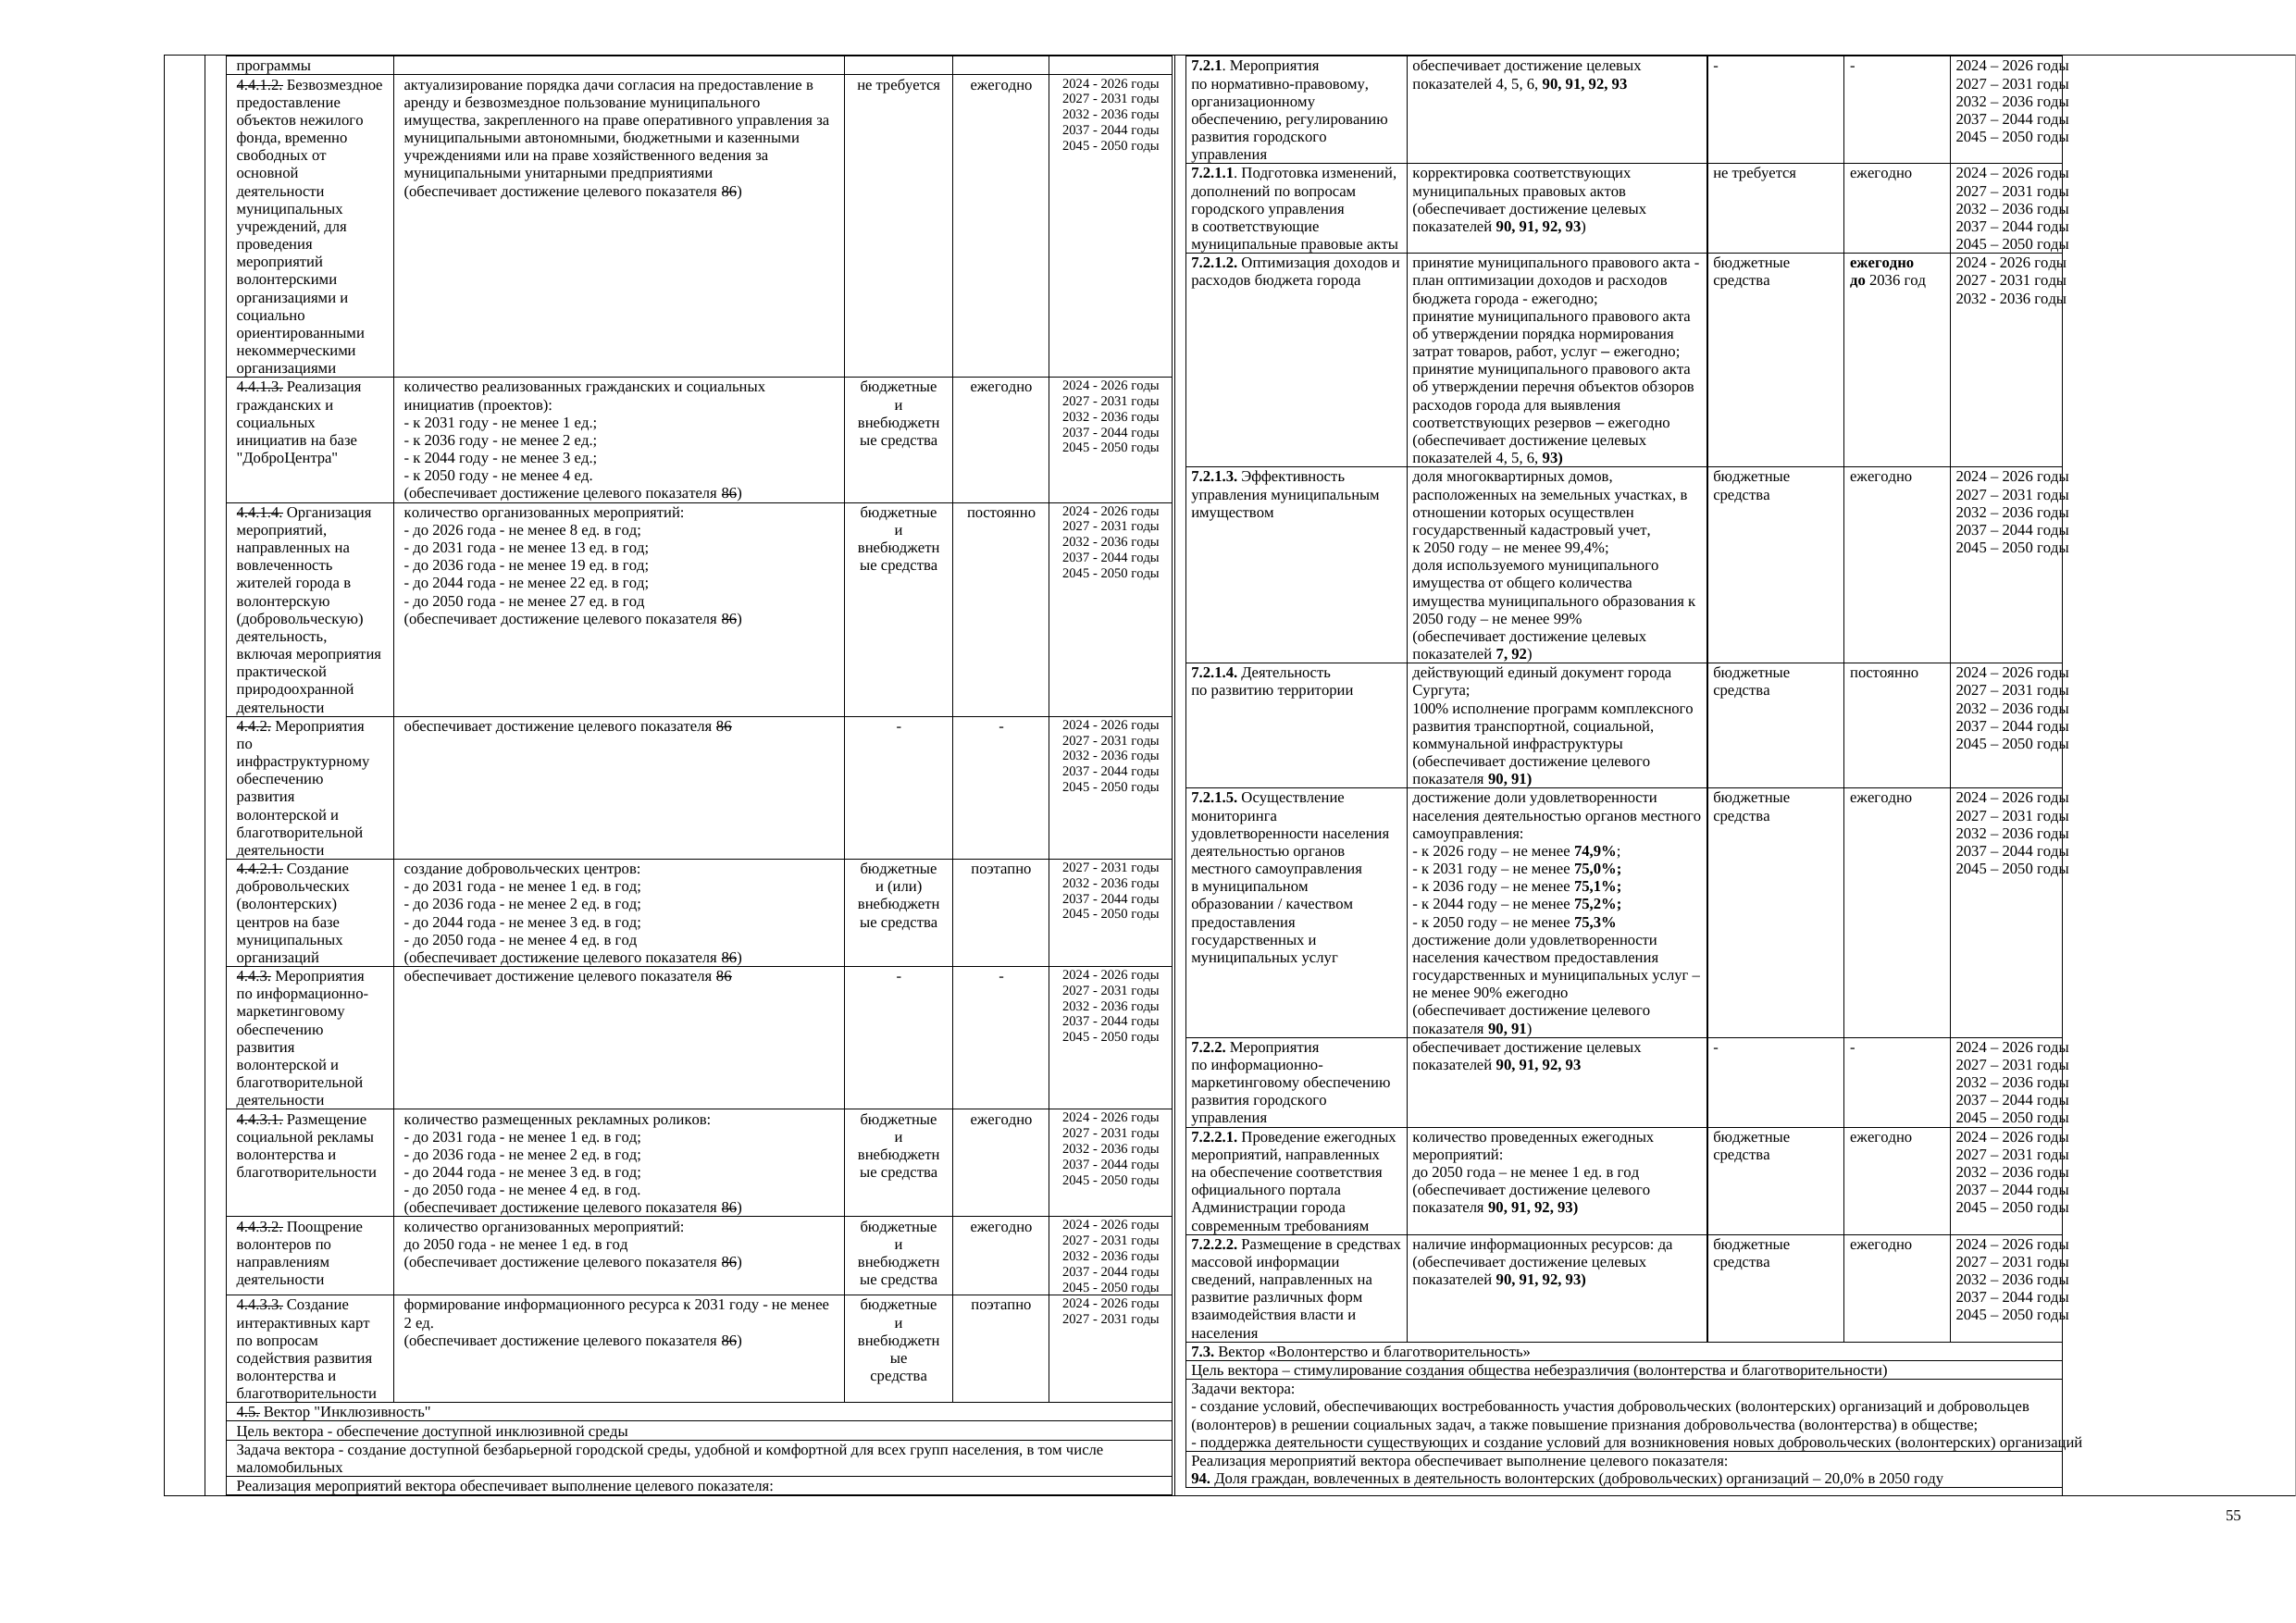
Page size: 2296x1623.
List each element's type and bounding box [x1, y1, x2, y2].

table_cell [1049, 1109, 1172, 1216]
table_cell [205, 56, 226, 1495]
table_cell [1049, 1217, 1172, 1295]
table_cell [227, 717, 393, 859]
table_cell [1049, 378, 1172, 502]
table_cell [227, 1403, 1172, 1420]
table_cell [953, 967, 1049, 1109]
table_cell [1049, 56, 1172, 74]
table_cell [953, 717, 1049, 859]
table_cell [227, 1477, 1172, 1494]
table_cell [394, 1217, 844, 1295]
table_cell [953, 378, 1049, 502]
table_cell [165, 56, 205, 1495]
table_cell [394, 1109, 844, 1216]
table_cell [227, 75, 393, 377]
table_cell [845, 378, 952, 502]
table_cell [2063, 56, 2295, 1495]
table_cell [953, 503, 1049, 716]
table_cell [227, 1217, 393, 1295]
table_cell [1049, 717, 1172, 859]
table_cell [845, 860, 952, 966]
table_cell [953, 1295, 1049, 1402]
table_cell [227, 1109, 393, 1216]
table_cell [845, 967, 952, 1109]
table_cell [394, 860, 844, 966]
table_cell [1049, 75, 1172, 377]
table_cell [394, 56, 844, 74]
table_cell [394, 378, 844, 502]
table_cell [1049, 967, 1172, 1109]
table_cell [1049, 1295, 1172, 1402]
table_cell [227, 1421, 1172, 1440]
table_cell [394, 75, 844, 377]
table_cell [227, 56, 393, 74]
table_cell [953, 56, 1049, 74]
table_cell [845, 1217, 952, 1295]
table_cell [394, 967, 844, 1109]
table_cell [227, 503, 393, 716]
table_cell [845, 56, 952, 74]
table_cell [394, 1295, 844, 1402]
table_cell [1049, 860, 1172, 966]
table_cell [1175, 56, 2062, 1495]
table_cell [394, 717, 844, 859]
table_cell [953, 1109, 1049, 1216]
table_cell [227, 1295, 393, 1402]
table_cell [227, 378, 393, 502]
table_cell [953, 860, 1049, 966]
table_cell [227, 967, 393, 1109]
table_cell [394, 503, 844, 716]
table_cell [227, 1441, 1172, 1476]
table_cell [845, 75, 952, 377]
table_cell [845, 717, 952, 859]
table_cell [845, 1295, 952, 1402]
table_cell [953, 75, 1049, 377]
table_cell [227, 860, 393, 966]
table_cell [845, 503, 952, 716]
table_cell [1049, 503, 1172, 716]
table_cell [845, 1109, 952, 1216]
table_cell [953, 1217, 1049, 1295]
